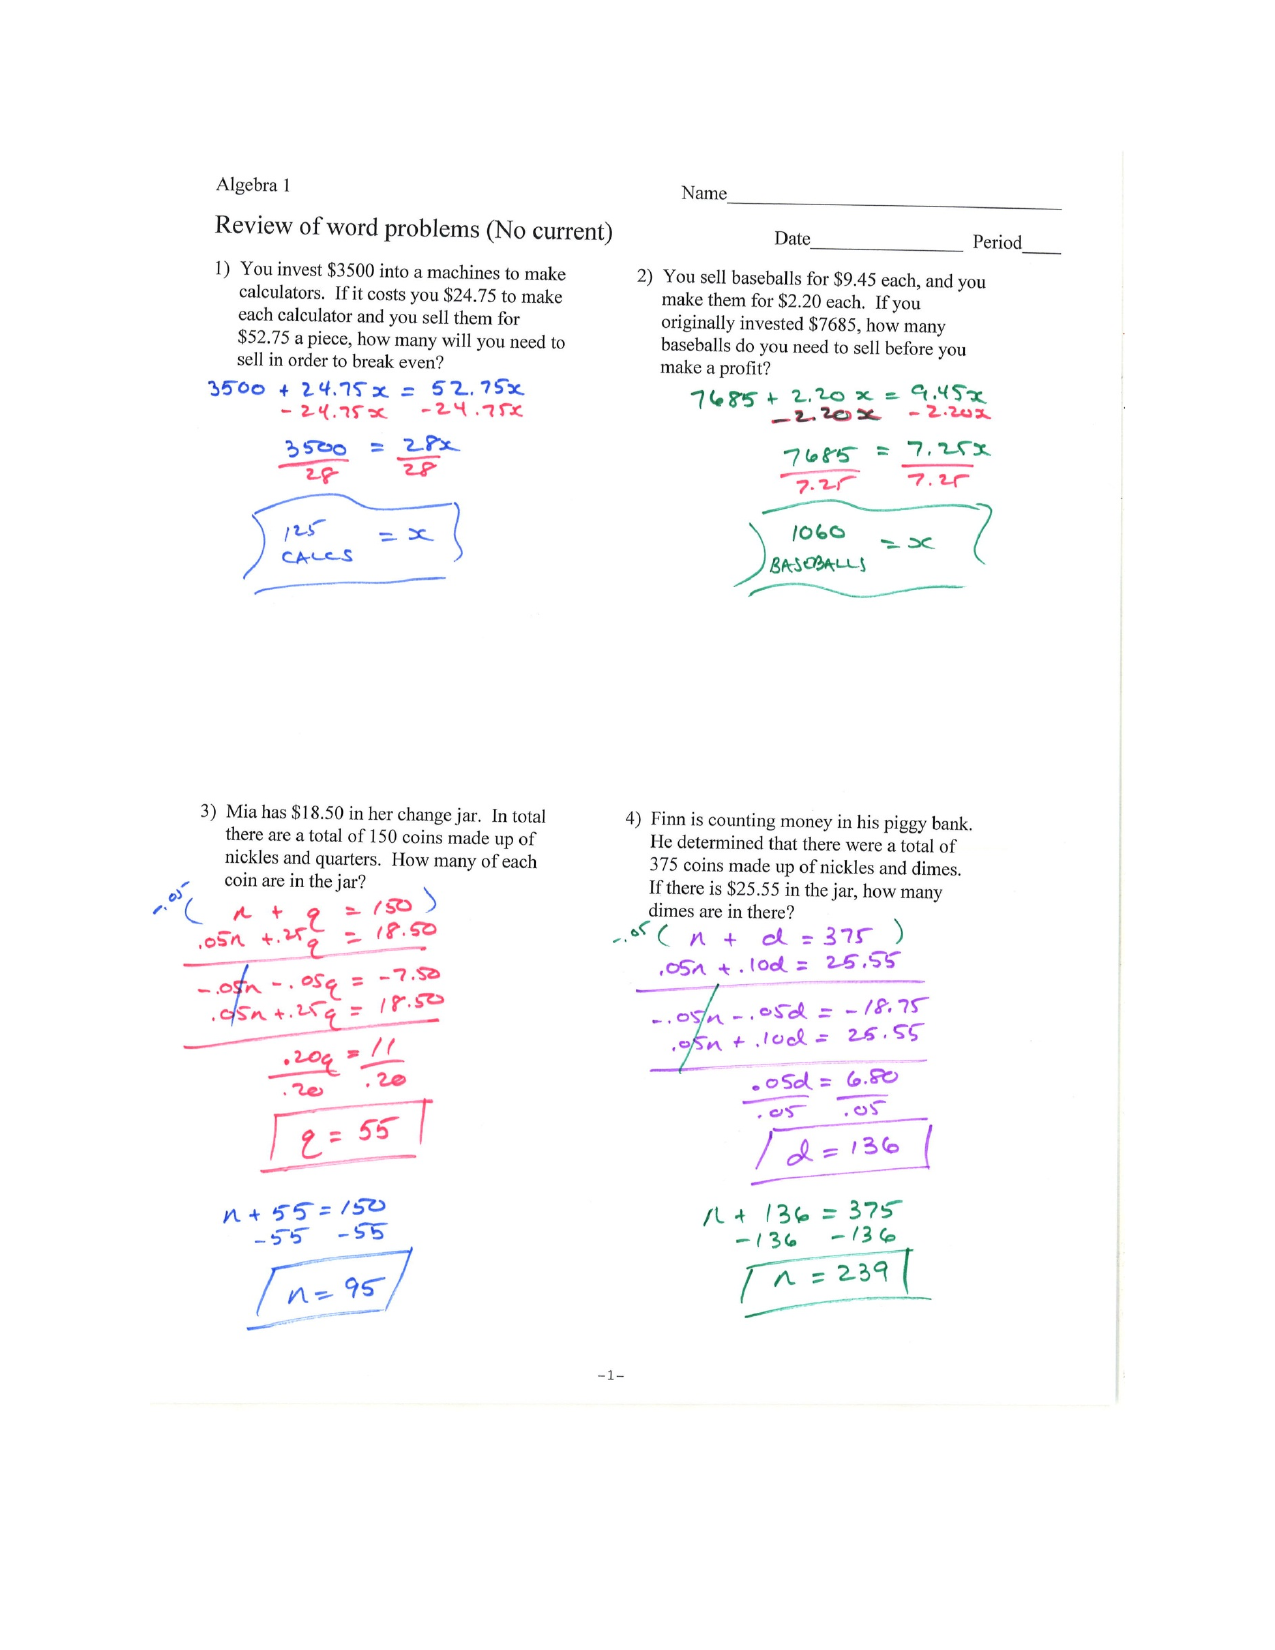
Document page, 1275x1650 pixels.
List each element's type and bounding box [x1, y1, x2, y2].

picture [150, 150, 1125, 1412]
